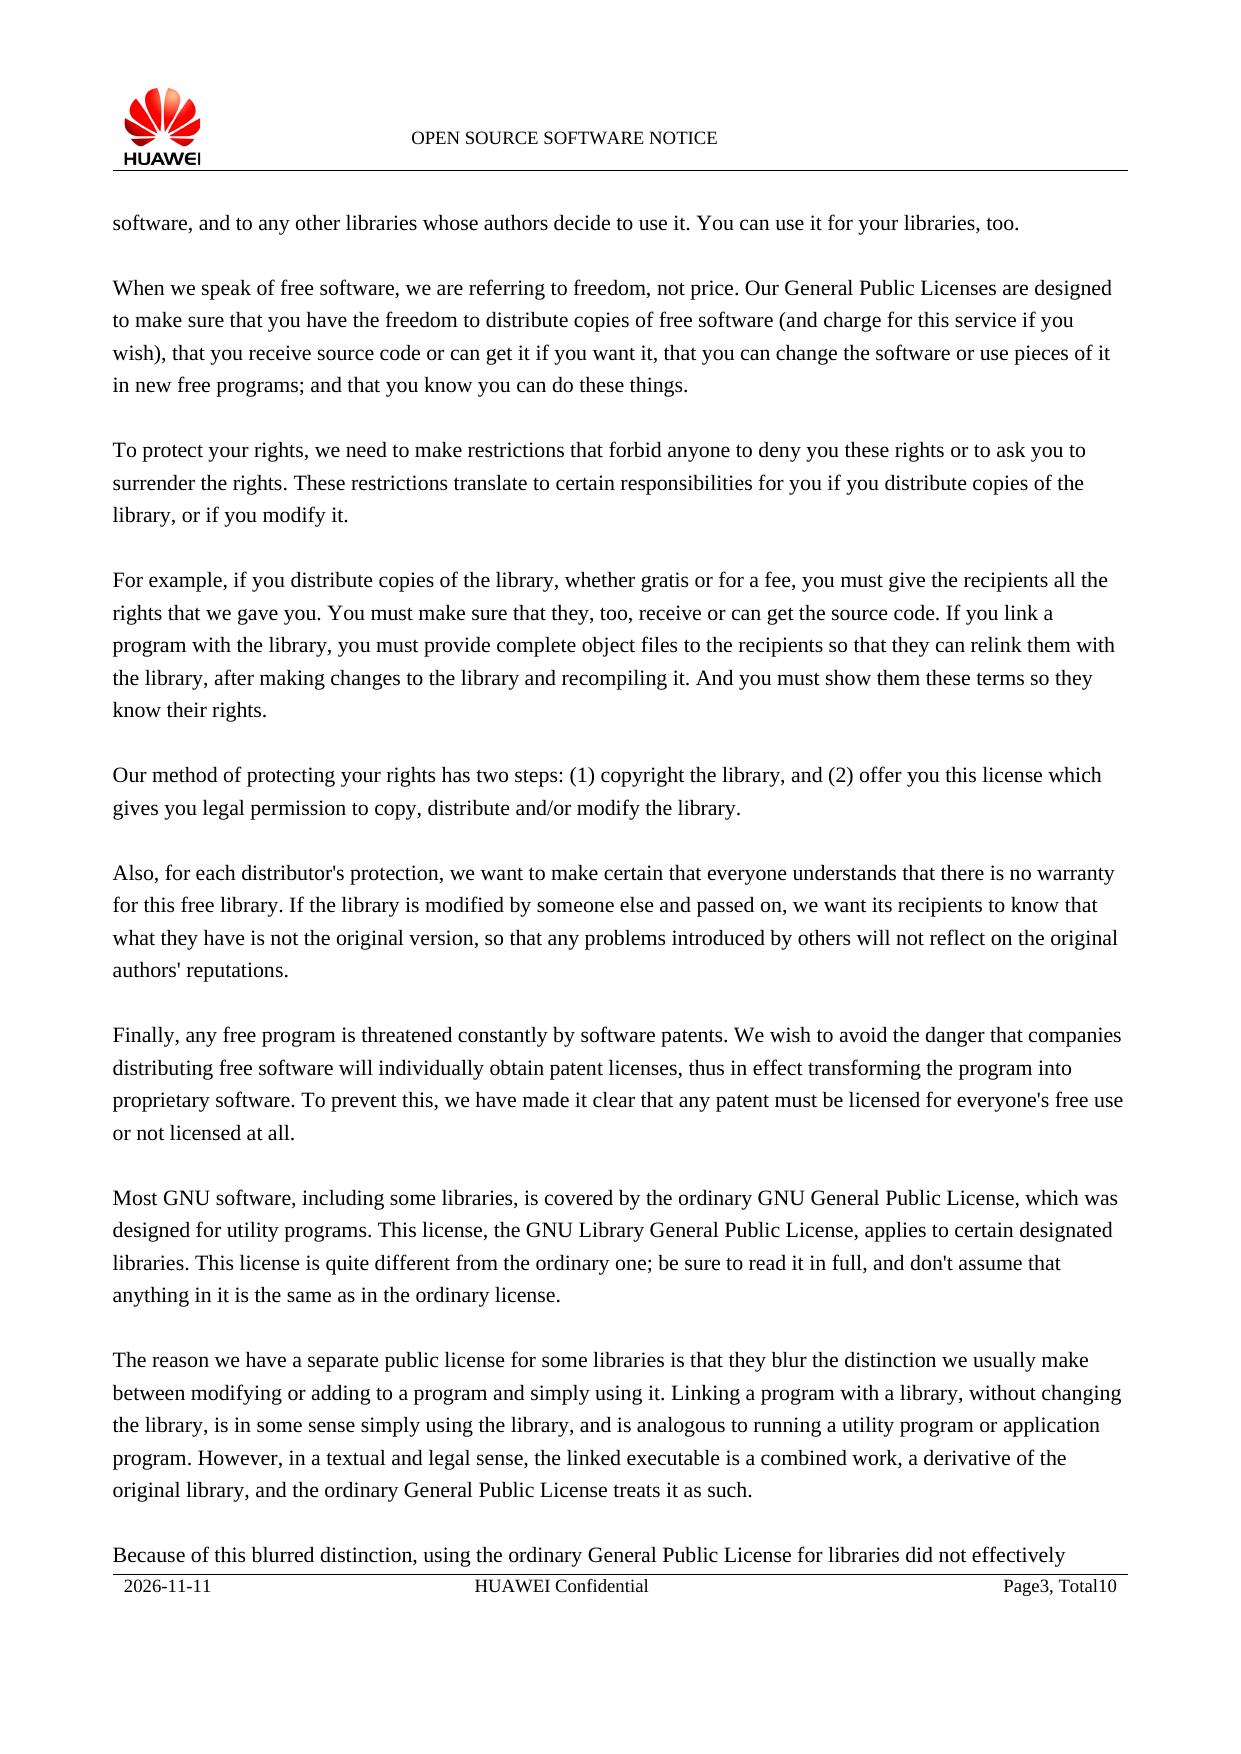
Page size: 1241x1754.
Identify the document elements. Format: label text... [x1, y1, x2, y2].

picture [124, 88, 201, 165]
